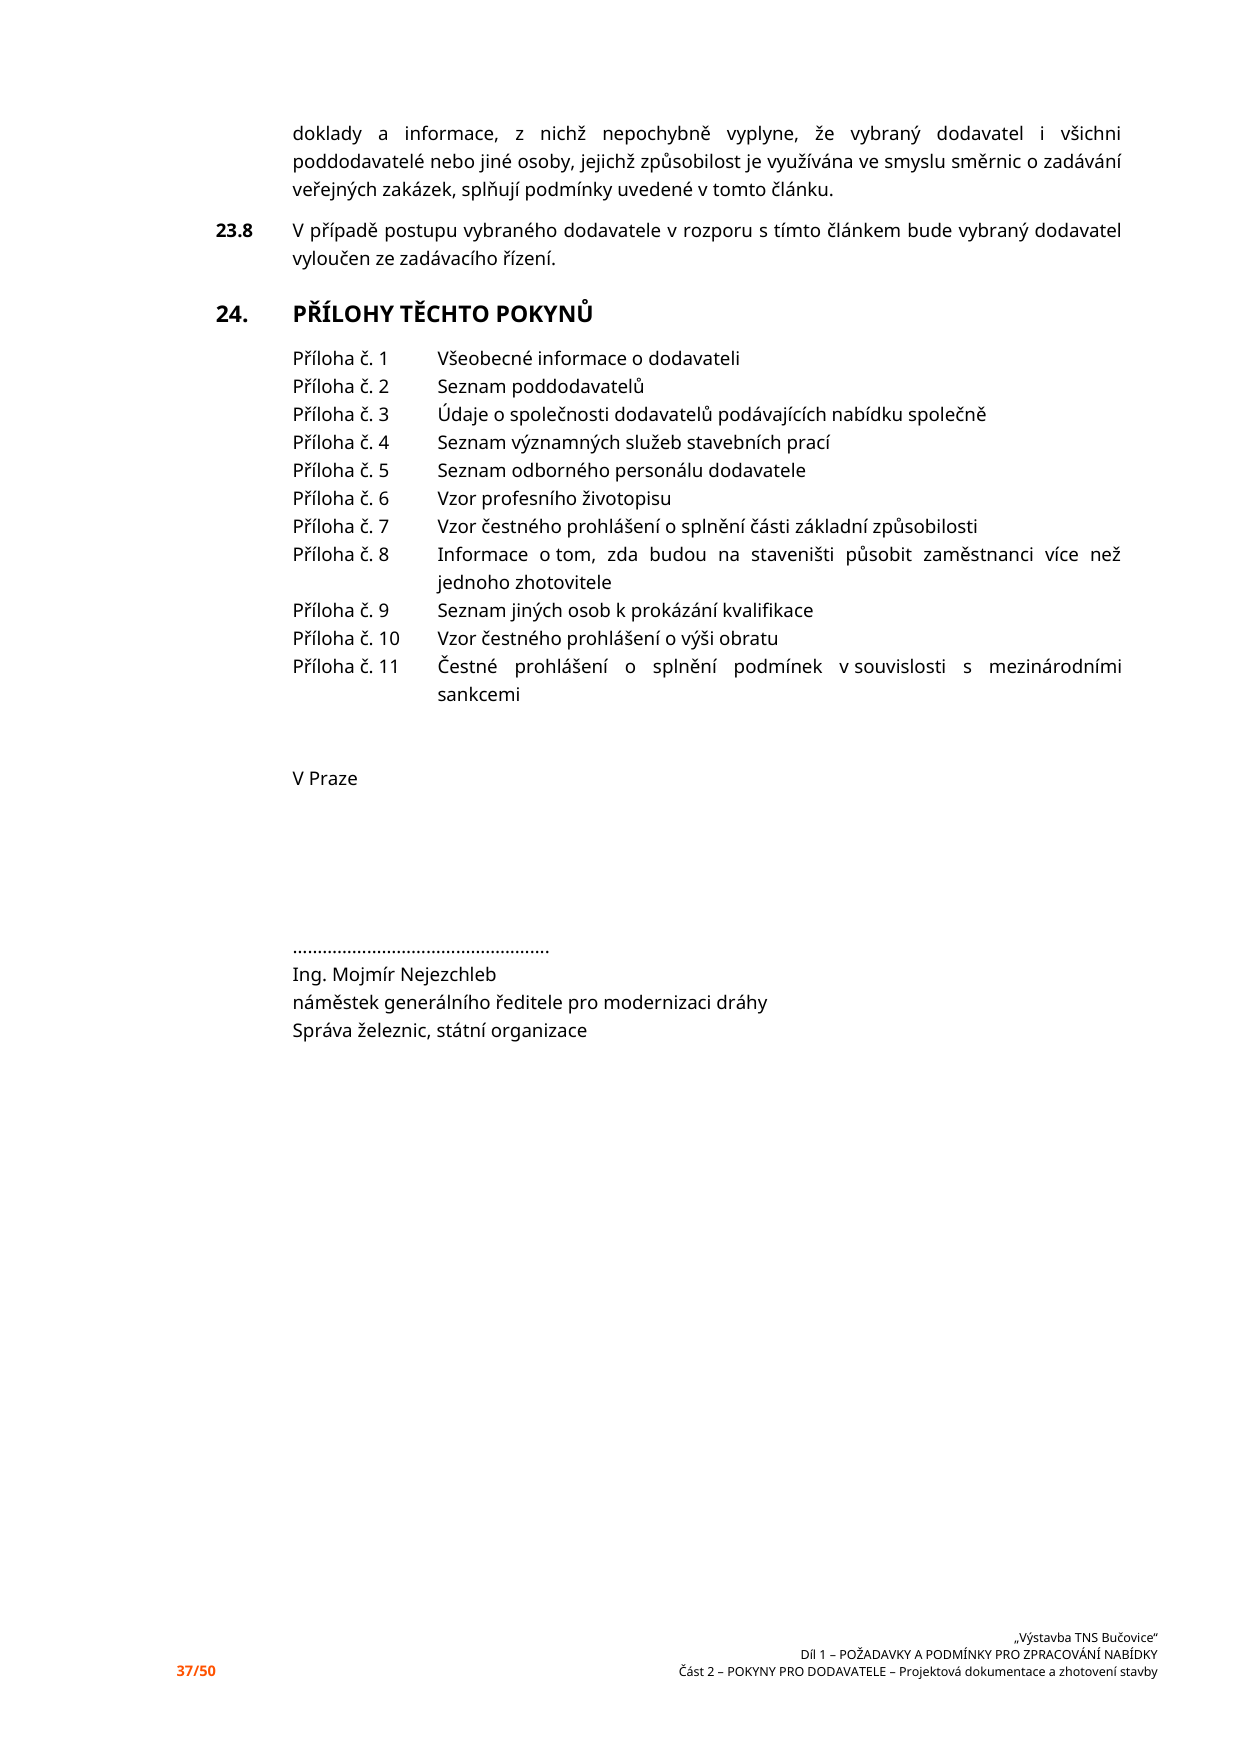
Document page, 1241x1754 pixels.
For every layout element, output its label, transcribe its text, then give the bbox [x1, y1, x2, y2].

text náměstek generálního ředitele pro modernizaci dráhy [292, 989, 1122, 1015]
text Příloha č. 5 Seznam odborného personálu dodavatele [292, 457, 1122, 483]
text Příloha č. 11 Čestné prohlášení o splnění podmínek v souvislosti s mezinárodními sankcemi [292, 653, 1122, 707]
text V případě postupu vybraného dodavatele v rozporu s tímto článkem bude vybraný dodavatel vyloučen ze zadávacího řízení. [216, 217, 1122, 271]
text Příloha č. 1 Všeobecné informace o dodavateli [292, 345, 1122, 371]
text Příloha č. 8 Informace o tom, zda budou na staveništi působit zaměstnanci více než jednoho zhotovitele [292, 541, 1122, 595]
text Příloha č. 2 Seznam poddodavatelů [292, 373, 1122, 399]
text PŘÍLOHY TĚCHTO POKYNŮ [216, 298, 1122, 329]
text Příloha č. 10 Vzor čestného prohlášení o výši obratu [292, 625, 1122, 651]
text V Praze [292, 765, 1122, 791]
text Ing. Mojmír Nejezchleb [292, 962, 1122, 987]
text Příloha č. 7 Vzor čestného prohlášení o splnění části základní způsobilosti [292, 513, 1122, 539]
text Příloha č. 6 Vzor profesního životopisu [292, 485, 1122, 511]
text Příloha č. 3 Údaje o společnosti dodavatelů podávajících nabídku společně [292, 401, 1122, 427]
text Příloha č. 9 Seznam jiných osob k prokázání kvalifikace [292, 597, 1122, 623]
text ……………………………………………. [292, 933, 1122, 959]
text Příloha č. 4 Seznam významných služeb stavebních prací [292, 429, 1122, 455]
text Správa železnic, státní organizace [292, 1018, 1122, 1043]
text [216, 121, 1122, 202]
